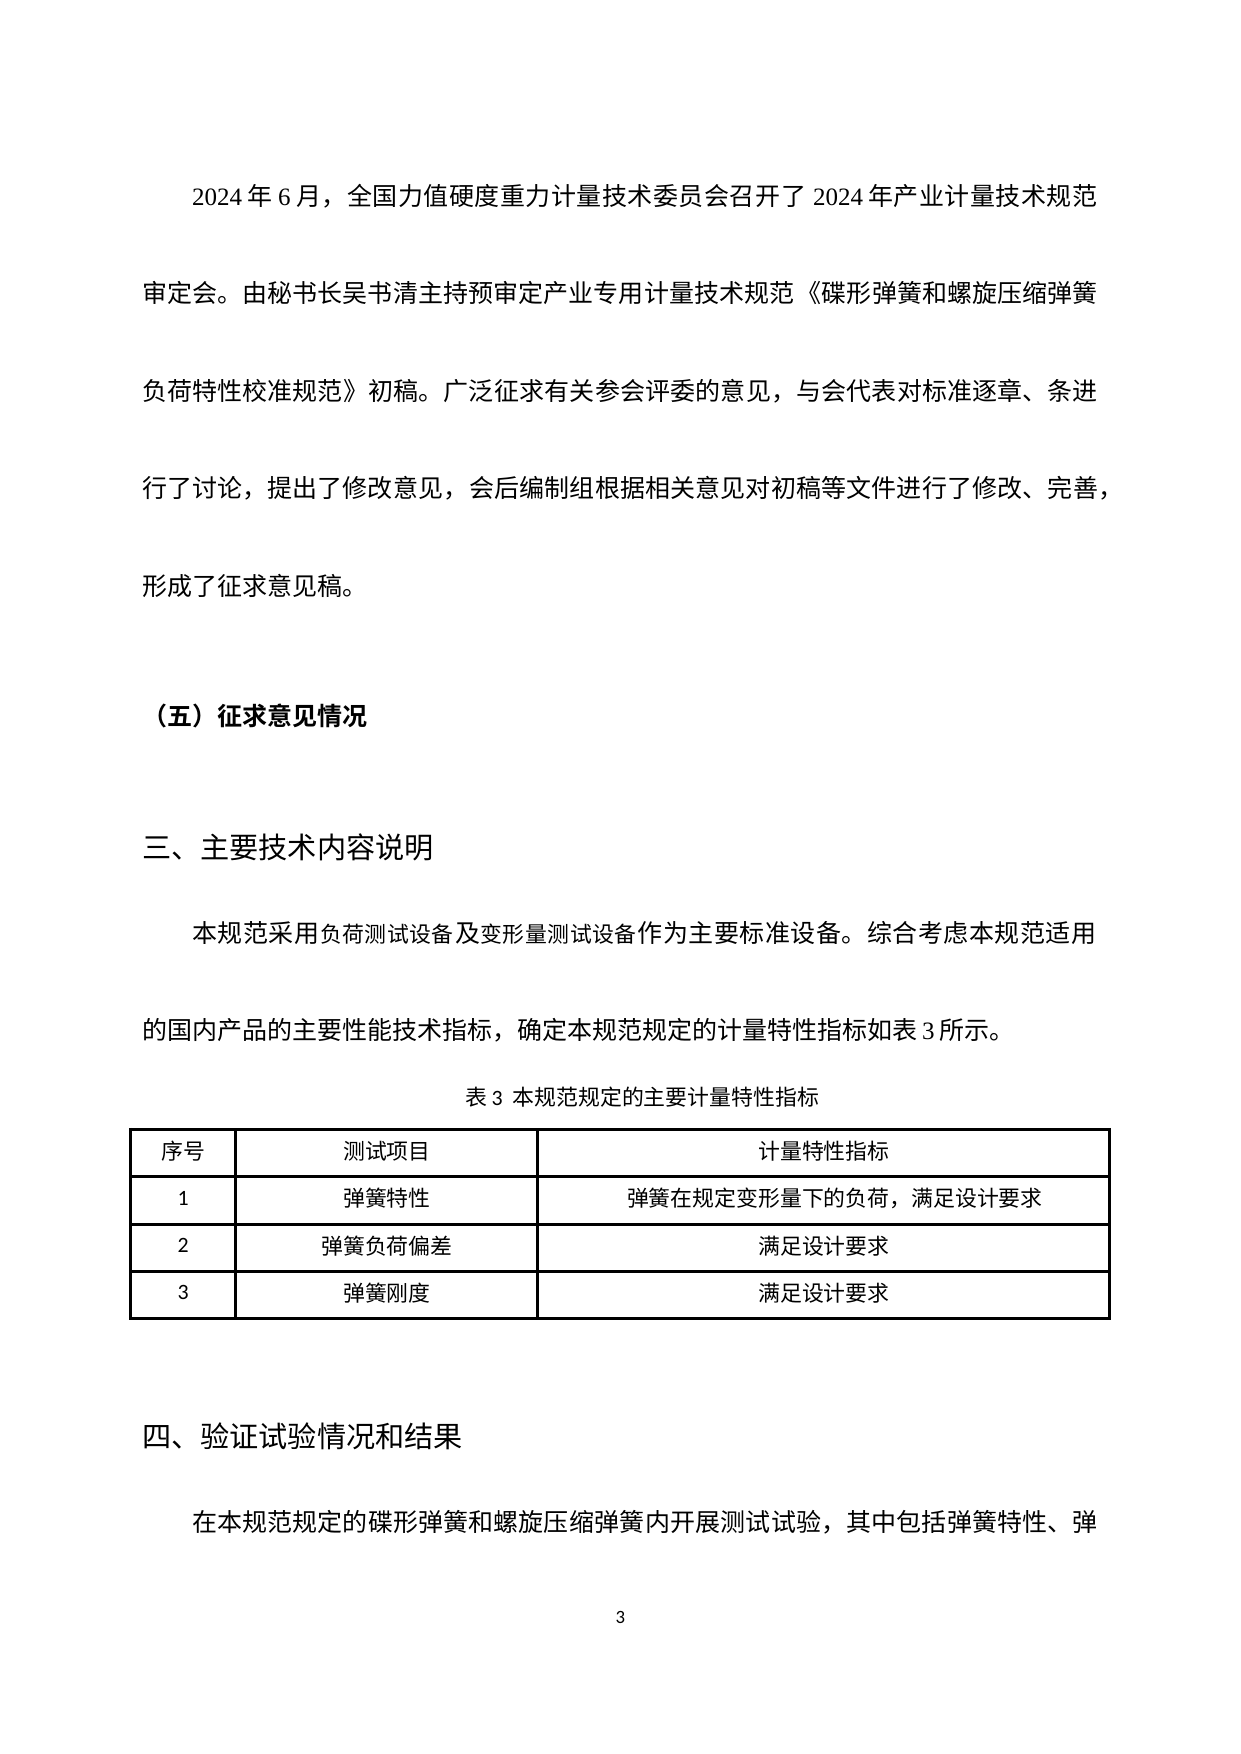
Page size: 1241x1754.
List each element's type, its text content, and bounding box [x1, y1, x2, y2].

table_cell 2 [132, 1226, 234, 1270]
table_cell 弹簧刚度 [237, 1273, 536, 1317]
table_cell 弹簧负荷偏差 [237, 1226, 536, 1270]
table_cell 满足设计要求 [539, 1273, 1108, 1317]
text 本规范采用负荷测试设备及变形量测试设备作为主要标准设备。综合考虑本规范适用的国内产品的主要性能技术指标，确定本规范规定的计量特性指标如表3所示。 [142, 899, 1098, 1061]
table_cell 3 [132, 1273, 234, 1317]
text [142, 1488, 1098, 1553]
text 四、验证试验情况和结果 [142, 1402, 1098, 1467]
list 征求意见情况 [142, 682, 1098, 747]
text 三、主要技术内容说明 [142, 813, 1098, 878]
table_cell 1 [132, 1178, 234, 1222]
text 2024年6月，全国力值硬度重力计量技术委员会召开了2024年产业计量技术规范审定会。由秘书长吴书清主持预审定产业专用计量技术规范《碟形弹簧和螺旋压缩弹簧负荷特性校准规范》初稿。广泛征求有关参会评委的意见，与会代表对标准逐章、条进行了讨论，提出了修改意见，会后编制组根据相关意见对初稿等文件进行了修改、完善，形成了征求意见稿。 [142, 162, 1098, 617]
table_header 计量特性指标 [539, 1131, 1108, 1175]
table_header 序号 [132, 1131, 234, 1175]
table_cell 弹簧在规定变形量下的负荷，满足设计要求 [539, 1178, 1108, 1222]
text 表3 本规范规定的主要计量特性指标 [142, 1079, 1098, 1112]
table_cell 满足设计要求 [539, 1226, 1108, 1270]
table_header 测试项目 [237, 1131, 536, 1175]
table_cell 弹簧特性 [237, 1178, 536, 1222]
